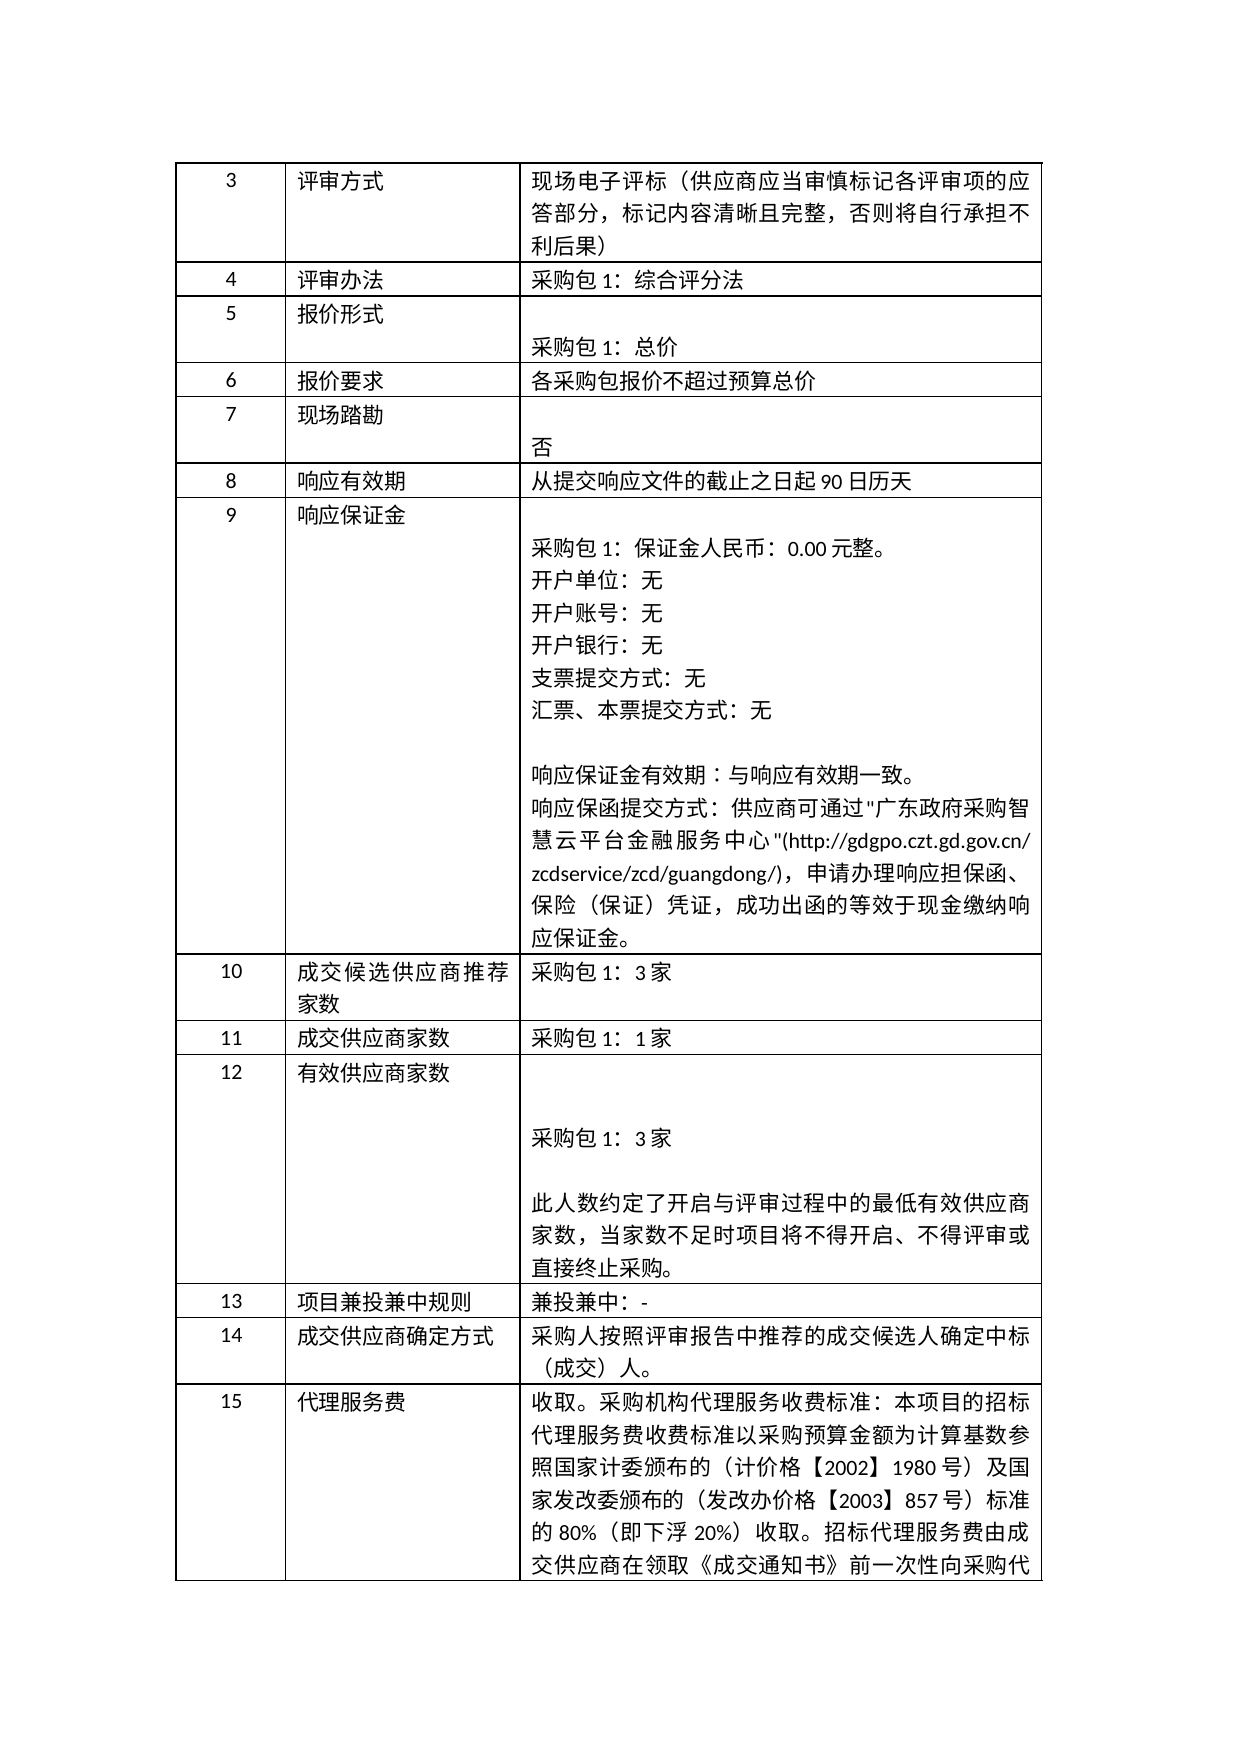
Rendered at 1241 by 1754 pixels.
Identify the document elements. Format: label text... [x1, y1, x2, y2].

table_cell 6 [177, 363, 285, 396]
table_cell 成交供应商家数 [286, 1021, 519, 1053]
table_cell 10 [177, 955, 285, 1019]
table_cell 4 [177, 263, 285, 295]
table_cell 7 [177, 397, 285, 462]
table_cell 采购包1：保证金人民币：0.00元整。 开户单位：无 开户账号：无 开户银行：无 支票提交方式：无 汇票、本票提交方式：无 响应保证金有效期∶与响应有效期一致。 响应保函提交方式：供应商可通过"广东政府采购智慧云平台金融服务中心"(http://gdgpo.czt.gd.gov.cn/zcdservice/zcd/guangdong/)，申请办理响应担保函、保险（保证）凭证，成功出函的等效于现金缴纳响应保证金。 [521, 498, 1041, 953]
table_cell 从提交响应文件的截止之日起90日历天 [521, 464, 1041, 496]
table_cell 采购包1：3家 此人数约定了开启与评审过程中的最低有效供应商家数，当家数不足时项目将不得开启、不得评审或直接终止采购。 [521, 1055, 1041, 1283]
table_cell 5 [177, 297, 285, 362]
table_cell 采购包1：综合评分法 [521, 263, 1041, 295]
table_cell 9 [177, 498, 285, 953]
table_cell 评审方式 [286, 164, 519, 261]
table_cell 否 [521, 397, 1041, 462]
table_cell 评审办法 [286, 263, 519, 295]
table_cell 成交供应商确定方式 [286, 1318, 519, 1383]
table_cell 报价形式 [286, 297, 519, 362]
table_cell 响应保证金 [286, 498, 519, 953]
table_cell 采购包1：1家 [521, 1021, 1041, 1053]
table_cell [521, 1385, 1041, 1580]
table_cell 13 [177, 1284, 285, 1317]
table_cell 15 [177, 1385, 285, 1580]
table_cell 采购人按照评审报告中推荐的成交候选人确定中标（成交）人。 [521, 1318, 1041, 1383]
table_cell 现场电子评标（供应商应当审慎标记各评审项的应答部分，标记内容清晰且完整，否则将自行承担不利后果） [521, 164, 1041, 261]
table_cell 8 [177, 464, 285, 496]
table_cell 采购包1：总价 [521, 297, 1041, 362]
table_cell 有效供应商家数 [286, 1055, 519, 1283]
table_cell 3 [177, 164, 285, 261]
table_cell 采购包1：3家 [521, 955, 1041, 1019]
table_cell 11 [177, 1021, 285, 1053]
table_cell 兼投兼中：- [521, 1284, 1041, 1317]
table_cell 现场踏勘 [286, 397, 519, 462]
table_cell 12 [177, 1055, 285, 1283]
table_cell 代理服务费 [286, 1385, 519, 1580]
table_cell 各采购包报价不超过预算总价 [521, 363, 1041, 396]
table_cell 报价要求 [286, 363, 519, 396]
table_cell 成交候选供应商推荐家数 [286, 955, 519, 1019]
table_cell 响应有效期 [286, 464, 519, 496]
table_cell 14 [177, 1318, 285, 1383]
table_cell 项目兼投兼中规则 [286, 1284, 519, 1317]
